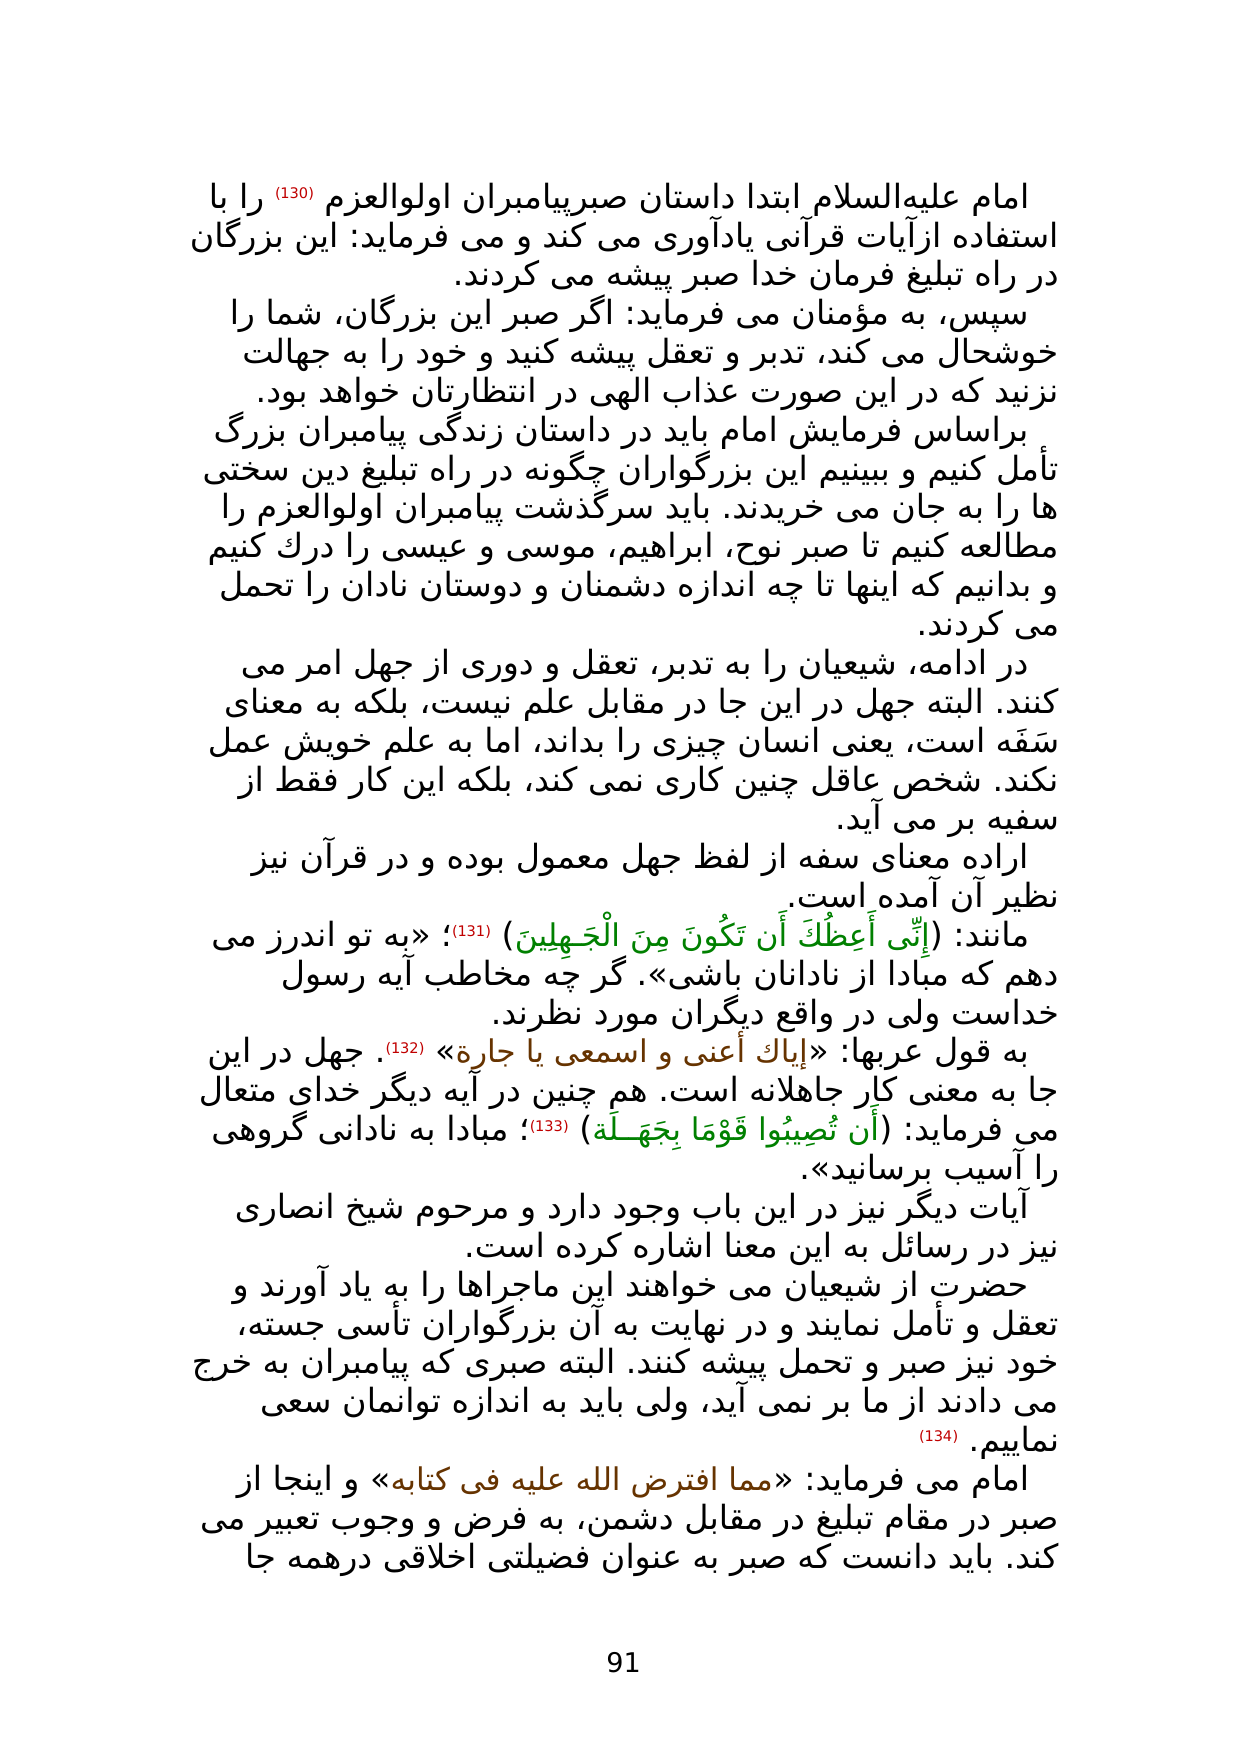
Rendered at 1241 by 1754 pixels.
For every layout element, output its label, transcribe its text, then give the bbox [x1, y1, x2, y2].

text براساس فرمايش امام بايد در داستان زندگى پيامبران بزرگ تأمل كنيم و ببينيم اين بزرگواران چگونه در راه تبليغ دين سختى ها را به جان مى خريدند. بايد سرگذشت پيامبران اولوالعزم را مطالعه كنيم تا صبر نوح، ابراهيم، موسى و عيسى را درك كنيم و بدانيم كه اينها تا چه اندازه دشمنان و دوستان نادان را تحمل مى كردند. [187, 410, 1059, 643]
text سپس، به مؤمنان مى فرمايد: اگر صبر اين بزرگان، شما را خوشحال مى كند، تدبر و تعقل پيشه كنيد و خود را به جهالت نزنيد كه در اين صورت عذاب الهى در انتظارتان خواهد بود. [187, 294, 1059, 410]
text اراده معناى سفه از لفظ جهل معمول بوده و در قرآن نيز نظير آن آمده است. [187, 838, 1059, 915]
text حضرت از شيعيان مى خواهند اين ماجراها را به ياد آورند و تعقل و تأمل نمايند و در نهايت به آن بزرگواران تأسى جسته، خود نيز صبر و تحمل پيشه كنند. البته صبرى كه پيامبران به خرج مى دادند از ما بر نمى آيد، ولى بايد به اندازه توانمان سعى نماييم. (134) [187, 1265, 1059, 1459]
text در ادامه، شيعيان را به تدبر، تعقل و دورى از جهل امر مى كنند. البته جهل در اين جا در مقابل علم نيست، بلكه به معناى سَفَه است، يعنى انسان چيزى را بداند، اما به علم خويش عمل نكند. شخص عاقل چنين كارى نمى كند، بلكه اين كار فقط از سفيه بر مى آيد. [187, 643, 1059, 838]
text مانند: (إِنِّى أَعِظُكَ أَن تَكُونَ مِنَ الْجَـهِلِينَ) (131)؛ «به تو اندرز مى دهم كه مبادا از نادانان باشى». گر چه مخاطب آيه رسول خداست ولى در واقع ديگران مورد نظرند. [187, 915, 1059, 1032]
text به قول عربها: «إياك أعنى و اسمعى يا جارة» (132). جهل در اين جا به معنى كار جاهلانه است. هم چنين در آيه ديگر خداى متعال مى فرمايد: (أَن تُصِيبُوا قَوْمَا بِجَهَــلَة) (133)؛ مبادا به نادانى گروهى را آسيب برسانيد». [187, 1032, 1059, 1187]
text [187, 1459, 1059, 1576]
text آيات ديگر نيز در اين باب وجود دارد و مرحوم شيخ انصارى نيز در رسائل به اين معنا اشاره كرده است. [187, 1187, 1059, 1265]
text امام عليه‌السلام ابتدا داستان صبرپيامبران اولوالعزم (130) را با استفاده ازآيات قرآنى يادآورى مى كند و مى فرمايد: اين بزرگان در راه تبليغ فرمان خدا صبر پيشه مى كردند. [187, 177, 1059, 294]
